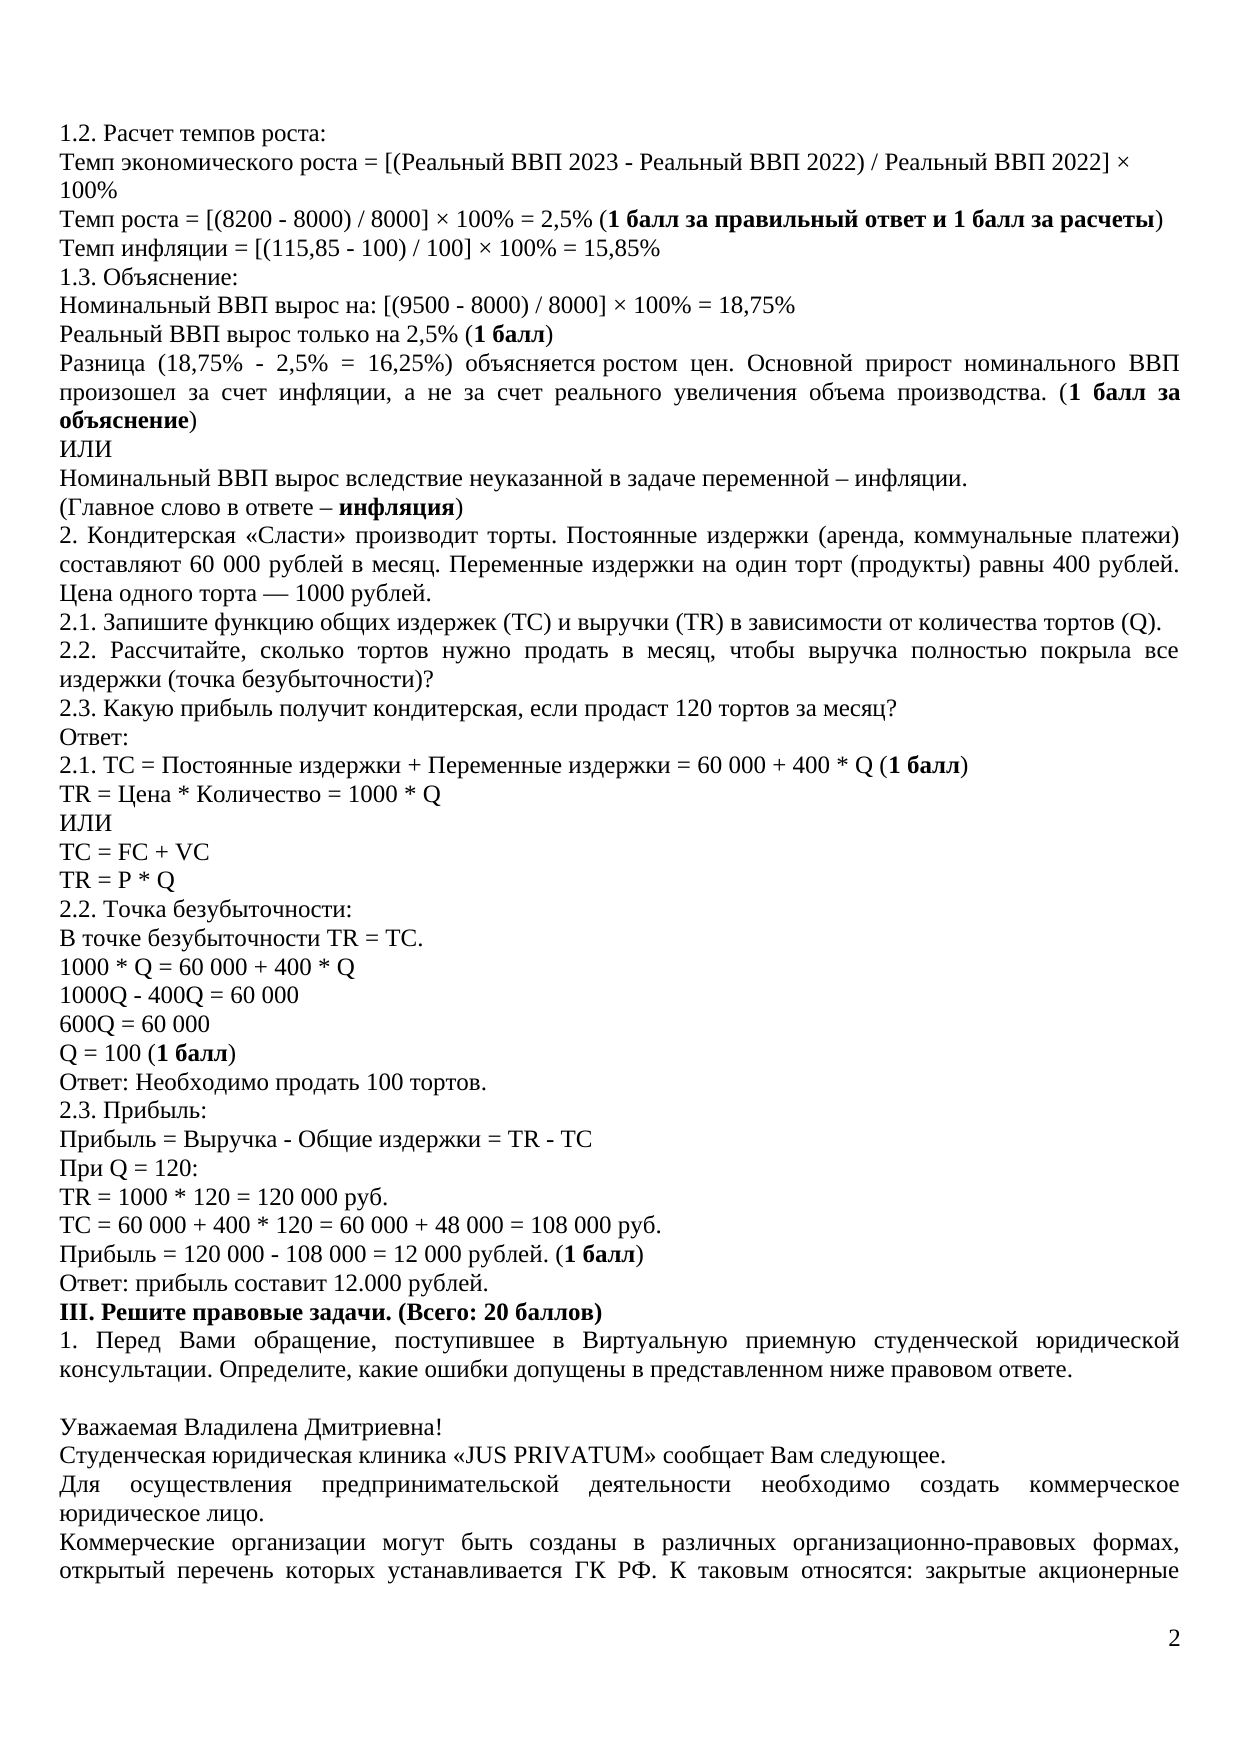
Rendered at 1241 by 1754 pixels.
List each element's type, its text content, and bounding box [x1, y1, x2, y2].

text Ответ: Необходимо продать 100 тортов. [59, 1067, 1181, 1096]
text Q = 100 (1 балл) [59, 1038, 1181, 1067]
text TR = Цена * Количество = 1000 * Q [59, 779, 1181, 808]
text Темп роста = [(8200 - 8000) / 8000] × 100% = 2,5% (1 балл за правильный ответ и 1 балл за расчеты) [59, 204, 1181, 233]
text 2.1. TC = Постоянные издержки + Переменные издержки = 60 000 + 400 * Q (1 балл) [59, 751, 1181, 779]
text ИЛИ [59, 808, 1181, 837]
text III. Решите правовые задачи. (Всего: 20 баллов) [59, 1297, 1181, 1326]
text При Q = 120: [59, 1153, 1181, 1182]
text 2.3. Какую прибыль получит кондитерская, если продаст 120 тортов за месяц? [59, 693, 1181, 722]
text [59, 1527, 1181, 1584]
text 600Q = 60 000 [59, 1009, 1181, 1038]
text Разница (18,75% - 2,5% = 16,25%) объясняется ростом цен. Основной прирост номинального ВВП произошел за счет инфляции, а не за счет реального увеличения объема производства. (1 балл за объяснение) [59, 348, 1181, 434]
text 2. Кондитерская «Сласти» производит торты. Постоянные издержки (аренда, коммунальные платежи) составляют 60 000 рублей в месяц. Переменные издержки на один торт (продукты) равны 400 рублей. Цена одного торта — 1000 рублей. [59, 521, 1181, 607]
text Уважаемая Владилена Дмитриевна! [59, 1412, 1181, 1441]
text Номинальный ВВП вырос на: [(9500 - 8000) / 8000] × 100% = 18,75% [59, 291, 1181, 319]
text 1.3. Объяснение: [59, 262, 1181, 291]
text 2.3. Прибыль: [59, 1096, 1181, 1124]
text Темп экономического роста = [(Реальный ВВП 2023 - Реальный ВВП 2022) / Реальный ВВП 2022] × 100% [59, 147, 1181, 204]
text TR = 1000 * 120 = 120 000 руб. [59, 1182, 1181, 1211]
text Ответ: [59, 722, 1181, 751]
text 1000Q - 400Q = 60 000 [59, 981, 1181, 1009]
text 1. Перед Вами обращение, поступившее в Виртуальную приемную студенческой юридической консультации. Определите, какие ошибки допущены в представленном ниже правовом ответе. [59, 1326, 1181, 1383]
text Прибыль = Выручка - Общие издержки = TR - TC [59, 1124, 1181, 1153]
text Номинальный ВВП вырос вследствие неуказанной в задаче переменной – инфляции. [59, 463, 1181, 492]
text Студенческая юридическая клиника «JUS PRIVATUM» сообщает Вам следующее. [59, 1441, 1181, 1469]
text TR = P * Q [59, 866, 1181, 894]
text 2.1. Запишите функцию общих издержек (TC) и выручки (TR) в зависимости от количества тортов (Q). [59, 607, 1181, 636]
text Прибыль = 120 000 - 108 000 = 12 000 рублей. (1 балл) [59, 1239, 1181, 1268]
text Темп инфляции = [(115,85 - 100) / 100] × 100% = 15,85% [59, 233, 1181, 262]
text 2.2. Точка безубыточности: [59, 894, 1181, 923]
text ИЛИ [59, 434, 1181, 463]
text Реальный ВВП вырос только на 2,5% (1 балл) [59, 319, 1181, 348]
text В точке безубыточности TR = TC. [59, 923, 1181, 952]
text 2.2. Рассчитайте, сколько тортов нужно продать в месяц, чтобы выручка полностью покрыла все издержки (точка безубыточности)? [59, 636, 1181, 693]
text Для осуществления предпринимательской деятельности необходимо создать коммерческое юридическое лицо. [59, 1469, 1181, 1527]
text TC = FC + VC [59, 837, 1181, 866]
text Ответ: прибыль составит 12.000 рублей. [59, 1268, 1181, 1297]
text (Главное слово в ответе – инфляция) [59, 492, 1181, 521]
text 1000 * Q = 60 000 + 400 * Q [59, 952, 1181, 981]
text TC = 60 000 + 400 * 120 = 60 000 + 48 000 = 108 000 руб. [59, 1211, 1181, 1239]
text 1.2. Расчет темпов роста: [59, 118, 1181, 147]
